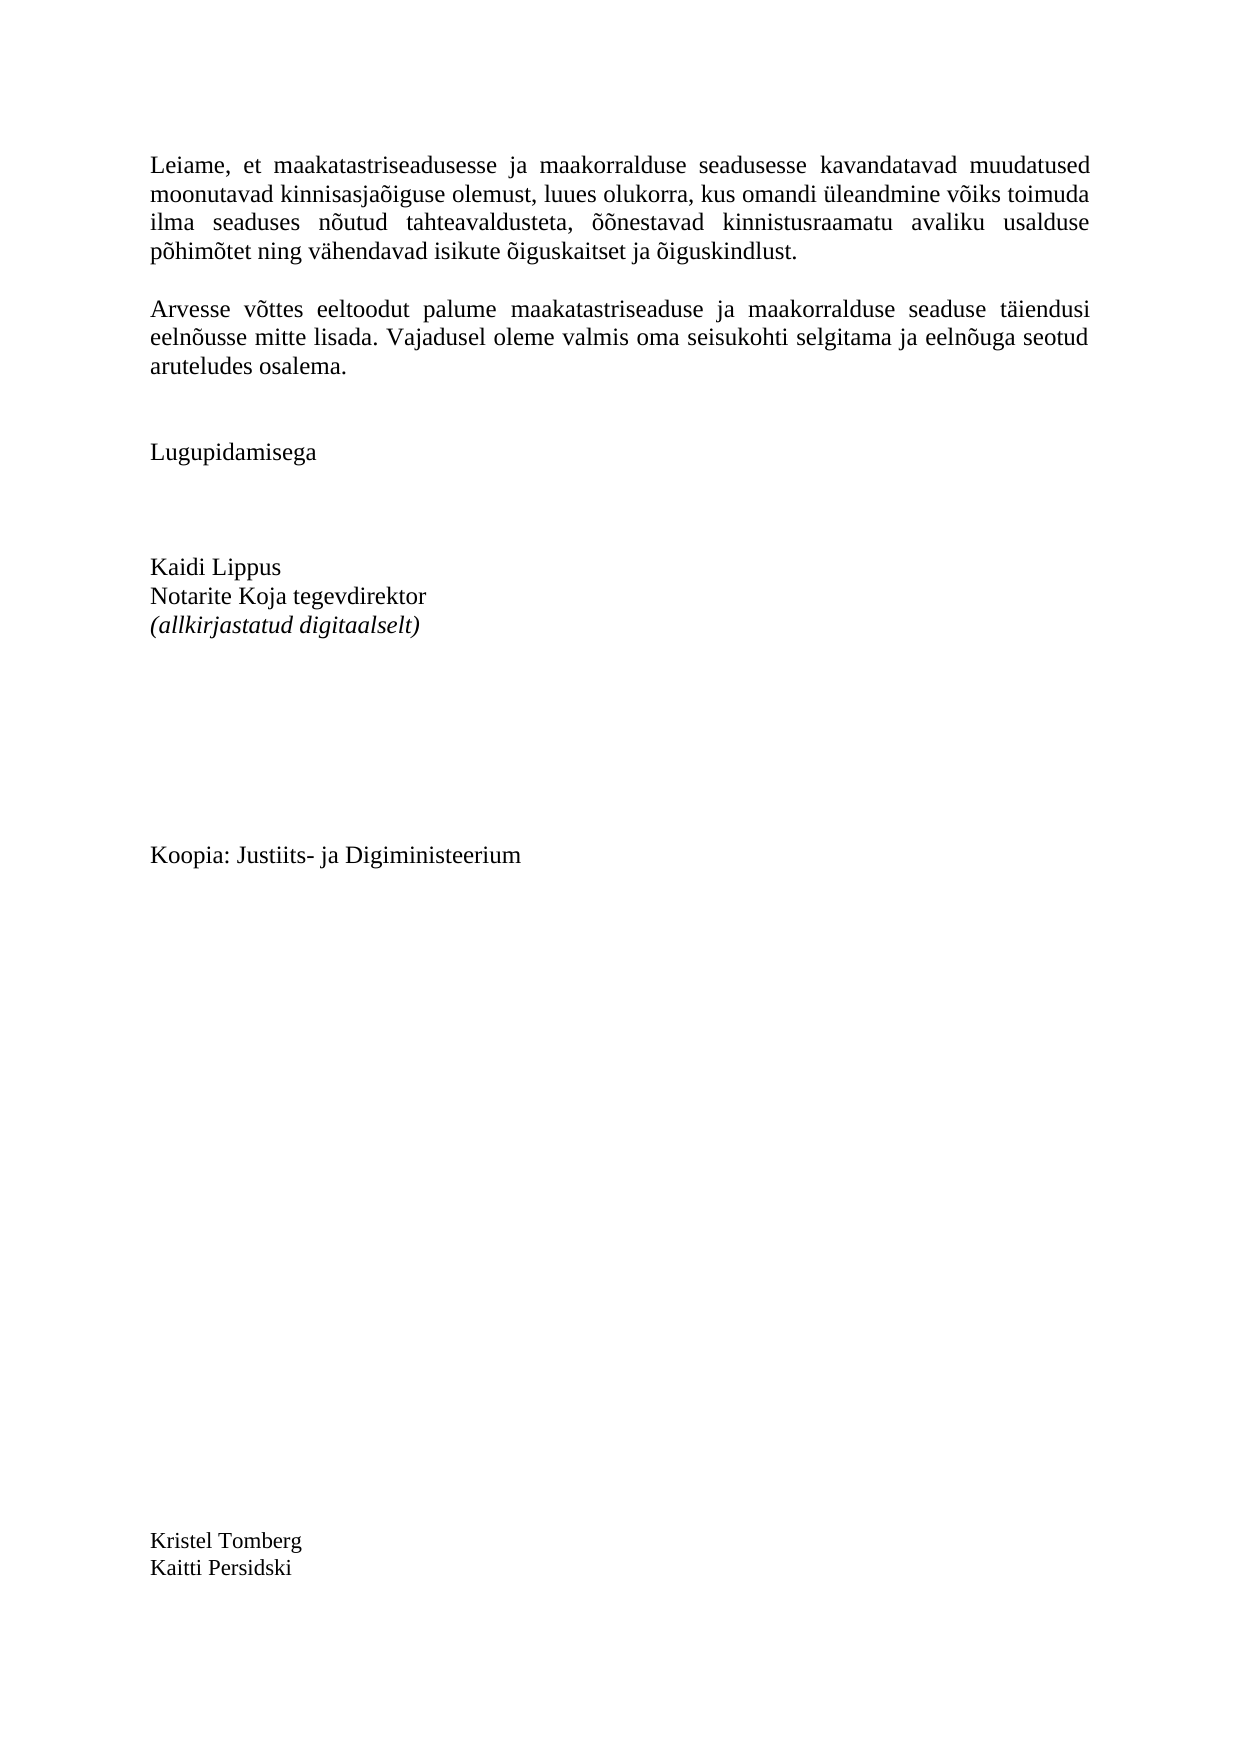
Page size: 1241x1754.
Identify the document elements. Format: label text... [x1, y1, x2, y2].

text Lugupidamisega [150, 437, 1090, 466]
text Kaitti Persidski [150, 1554, 1090, 1580]
text Kristel Tomberg [150, 1528, 1090, 1554]
text (allkirjastatud digitaalselt) [150, 610, 1090, 639]
text Koopia: Justiits- ja Digiministeerium [150, 840, 1090, 869]
text Leiame, et maakatastriseadusesse ja maakorralduse seadusesse kavandatavad muudatused moonutavad kinnisasjaõiguse olemust, luues olukorra, kus omandi üleandmine võiks toimuda ilma seaduses nõutud tahteavaldusteta, õõnestavad kinnistusraamatu avaliku usalduse põhimõtet ning vähendavad isikute õiguskaitset ja õiguskindlust. [150, 150, 1090, 265]
text Kaidi Lippus [150, 552, 1090, 581]
text Arvesse võttes eeltoodut palume maakatastriseaduse ja maakorralduse seaduse täiendusi eelnõusse mitte lisada. Vajadusel oleme valmis oma seisukohti selgitama ja eelnõuga seotud aruteludes osalema. [150, 294, 1090, 380]
text Notarite Koja tegevdirektor [150, 581, 1090, 610]
